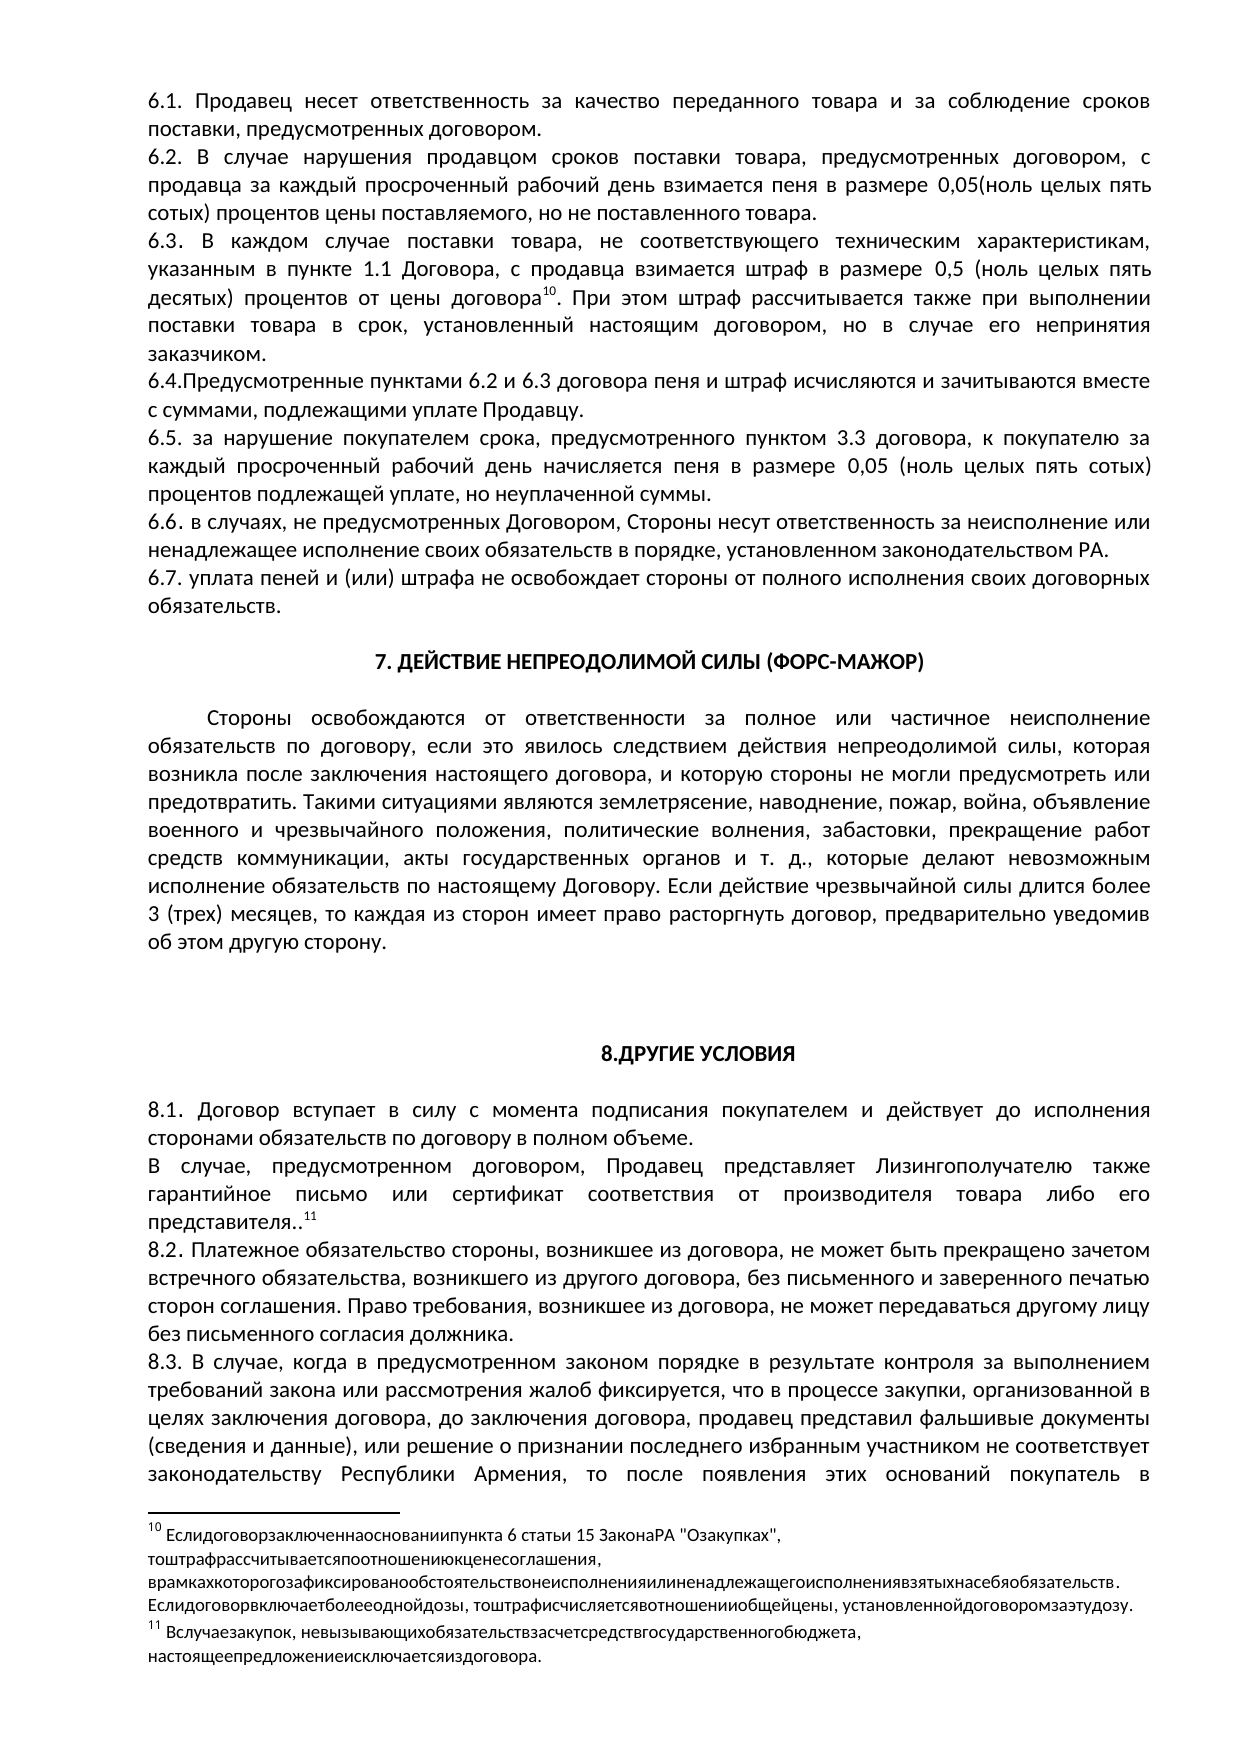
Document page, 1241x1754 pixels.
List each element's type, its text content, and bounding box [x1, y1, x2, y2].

list 6.6․ в случаях, не предусмотренных Договором, Стороны несут ответственность за неисполнение или ненадлежащее исполнение своих обязательств в порядке, установленном законодательством РА. [148, 507, 1152, 563]
text 6.4.Предусмотренные пунктами 6.2 и 6.3 договора пеня и штраф исчисляются и зачитываются вместе с суммами, подлежащими уплате Продавцу. [148, 367, 1152, 423]
text 6.1. Продавец несет ответственность за качество переданного товара и за соблюдение сроков поставки, предусмотренных договором. [148, 86, 1152, 142]
text 6.7. уплата пеней и (или) штрафа не освобождает стороны от полного исполнения своих договорных обязательств. [148, 563, 1152, 619]
text 8.2․ Платежное обязательство стороны, возникшее из договора, не может быть прекращено зачетом встречного обязательства, возникшего из другого договора, без письменного и заверенного печатью сторон соглашения. Право требования, возникшее из договора, не может передаваться другому лицу без письменного согласия должника. [148, 1235, 1152, 1347]
text Стороны освобождаются от ответственности за полное или частичное неисполнение обязательств по договору, если это явилось следствием действия непреодолимой силы, которая возникла после заключения настоящего договора, и которую стороны не могли предусмотреть или предотвратить. Такими ситуациями являются землетрясение, наводнение, пожар, война, объявление военного и чрезвычайного положения, политические волнения, забастовки, прекращение работ средств коммуникации, акты государственных органов и т. д., которые делают невозможным исполнение обязательств по настоящему Договору. Если действие чрезвычайной силы длится более 3 (трех) месяцев, то каждая из сторон имеет право расторгнуть договор, предварительно уведомив об этом другую сторону. [148, 703, 1152, 955]
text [148, 1347, 1152, 1487]
list 6.5. за нарушение покупателем срока, предусмотренного пунктом 3.3 договора, к покупателю за каждый просроченный рабочий день начисляется пеня в размере 0,05 (ноль целых пять сотых) процентов подлежащей уплате, но неуплаченной суммы. [148, 423, 1152, 507]
text 7. ДЕЙСТВИЕ НЕПРЕОДОЛИМОЙ СИЛЫ (ФОРС-МАЖОР) [148, 647, 1152, 675]
text В случае, предусмотренном договором, Продавец представляет Лизингополучателю также гарантийное письмо или сертификат соответствия от производителя товара либо его представителя.. [148, 1151, 1152, 1235]
text 6.2. В случае нарушения продавцом сроков поставки товара, предусмотренных договором, с продавца за каждый просроченный рабочий день взимается пеня в размере 0,05(ноль целых пять сотых) процентов цены поставляемого, но не поставленного товара. [148, 142, 1152, 227]
text 8.1․ Договор вступает в силу с момента подписания покупателем и действует до исполнения сторонами обязательств по договору в полном объеме. [148, 1095, 1152, 1151]
list 6.3․ В каждом случае поставки товара, не соответствующего техническим характеристикам, указанным в пункте 1.1 Договора, с продавца взимается штраф в размере 0,5 (ноль целых пять десятых) процентов от цены договора. При этом штраф рассчитывается также при выполнении поставки товара в срок, установленный настоящим договором, но в случае его непринятия заказчиком. [148, 227, 1152, 367]
text 8.ДРУГИЕ УСЛОВИЯ [244, 1039, 1152, 1067]
